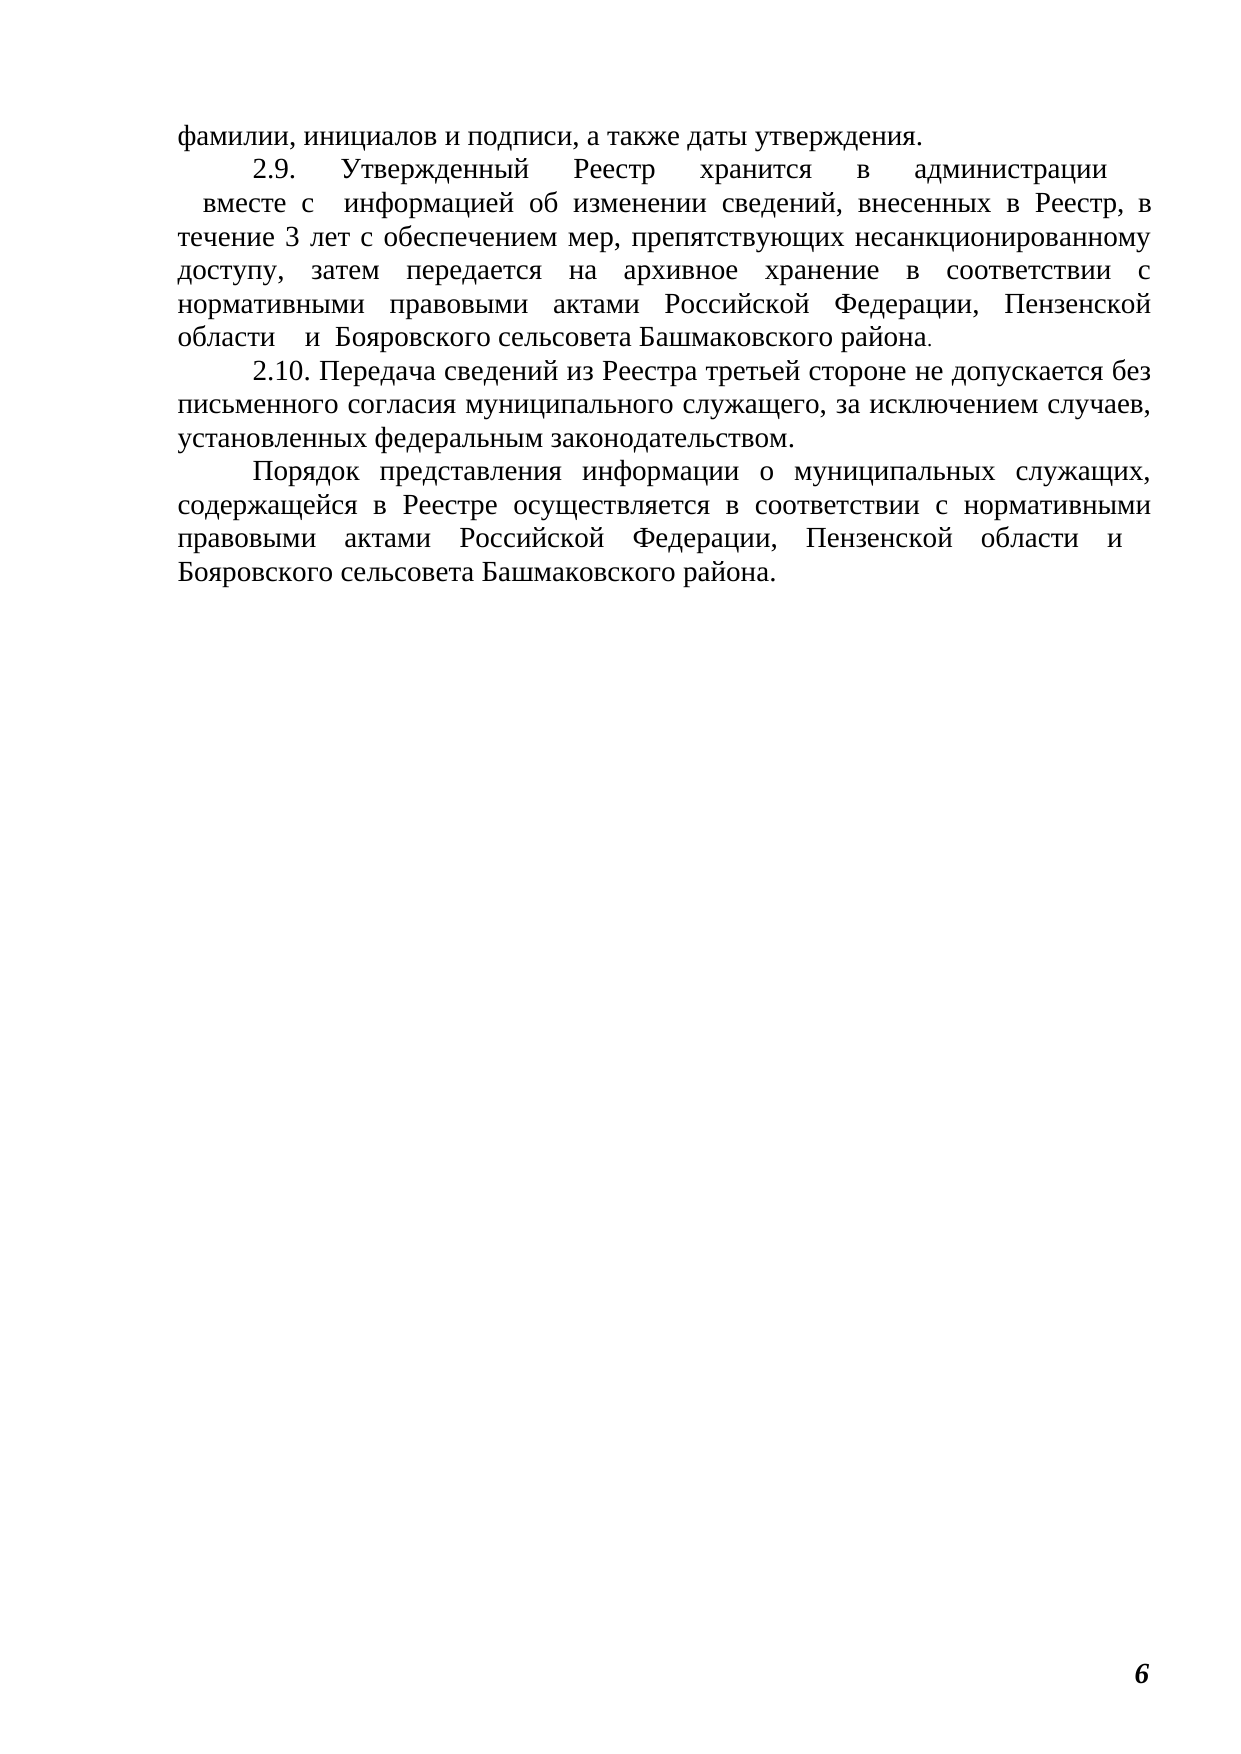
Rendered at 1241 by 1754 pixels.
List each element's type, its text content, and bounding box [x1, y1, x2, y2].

text 2.9. Утвержденный Реестр хранится в администрации вместе с информацией об изменении сведений, внесенных в Реестр, в течение 3 лет с обеспечением мер, препятствующих несанкционированному доступу, затем передается на архивное хранение в соответствии с нормативными правовыми актами Российской Федерации, Пензенской области и Бояровского сельсовета Башмаковского района. [177, 152, 1152, 353]
text 2.10. Передача сведений из Реестра третьей стороне не допускается без письменного согласия муниципального служащего, за исключением случаев, установленных федеральным законодательством. [177, 353, 1152, 453]
text Порядок представления информации о муниципальных служащих, содержащейся в Реестре осуществляется в соответствии с нормативными правовыми актами Российской Федерации, Пензенской области и Бояровского сельсовета Башмаковского района. [177, 453, 1152, 588]
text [177, 118, 1152, 152]
